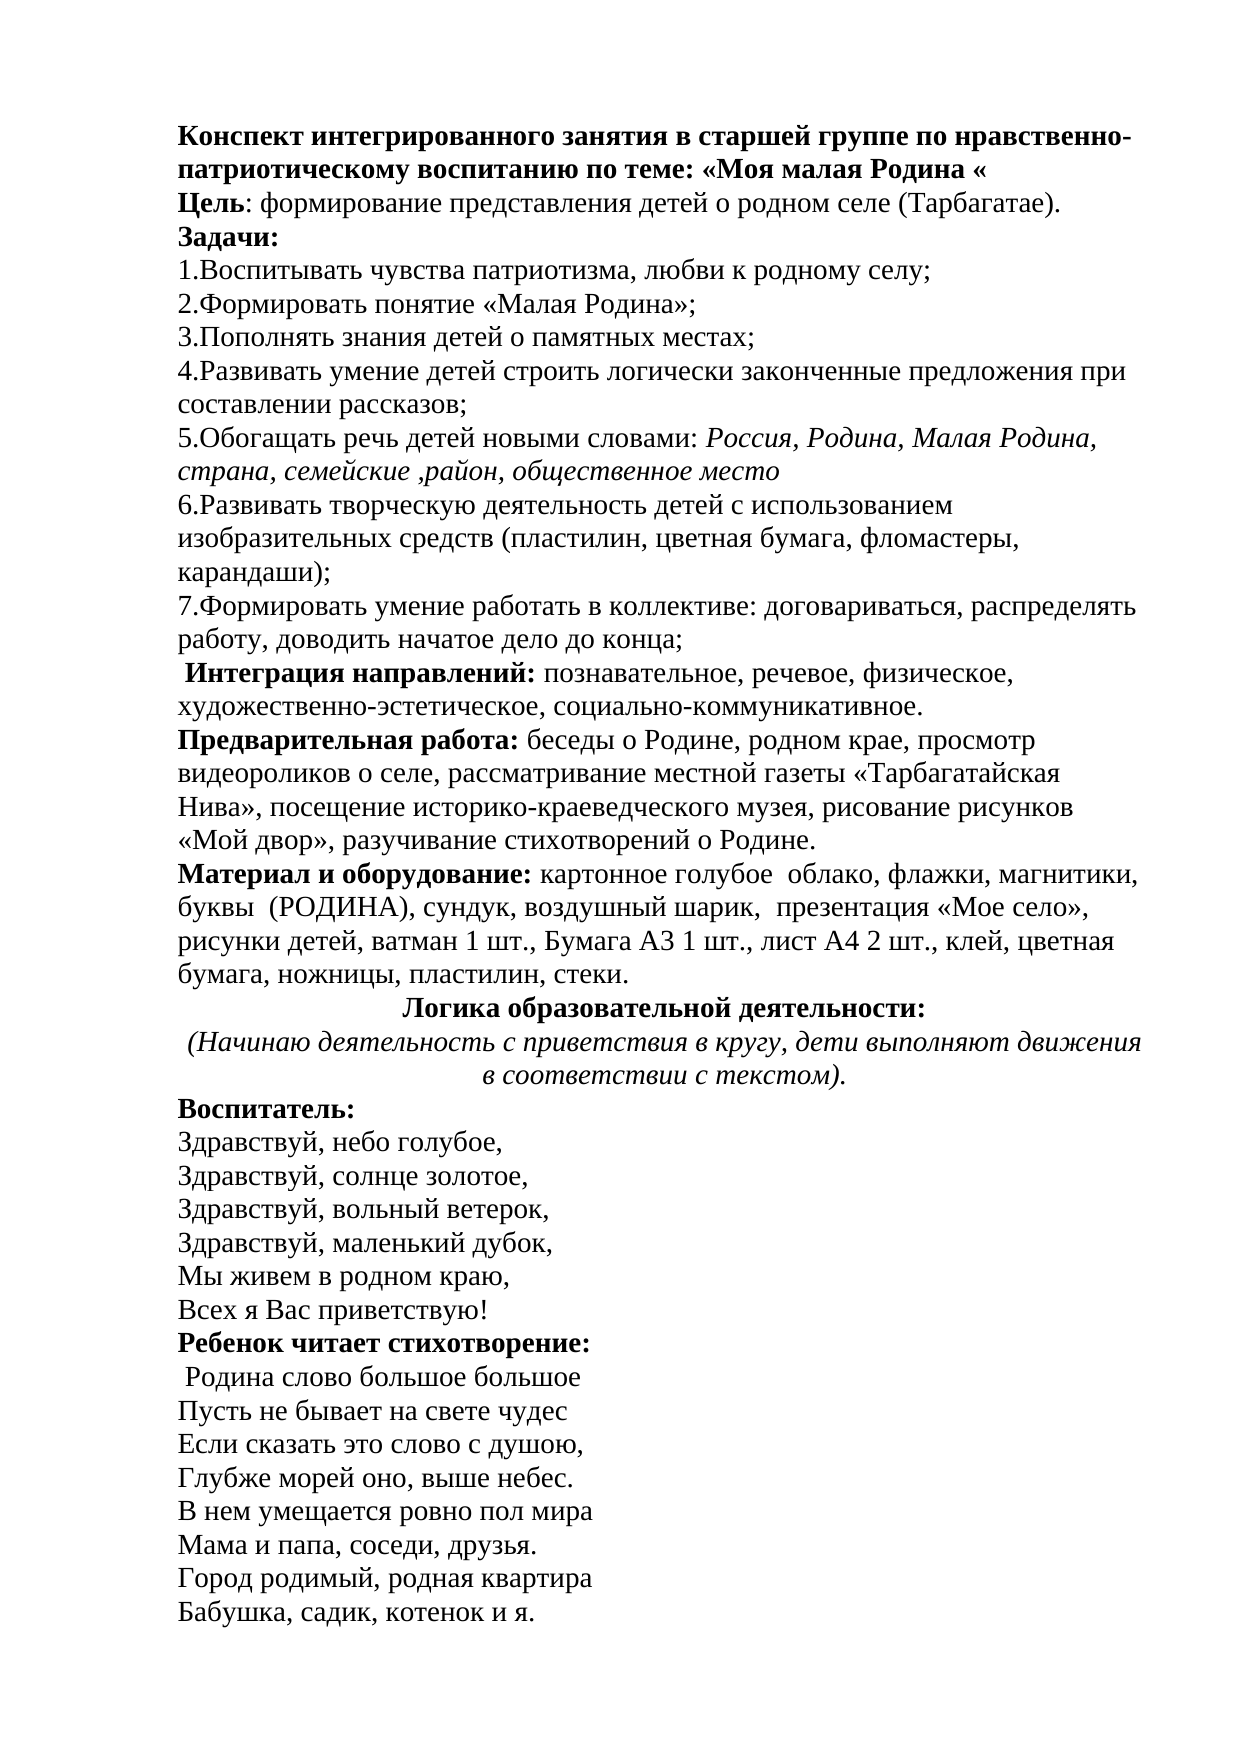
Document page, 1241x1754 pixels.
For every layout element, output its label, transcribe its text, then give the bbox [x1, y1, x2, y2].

text 7.Формировать умение работать в коллективе: договариваться, распределять работу, доводить начатое дело до конца; [177, 588, 1152, 655]
text Интеграция направлений: познавательное, речевое, физическое, художественно-эстетическое, социально-коммуникативное. [177, 655, 1152, 722]
text Цель: формирование представления детей о родном селе (Тарбагатае). [177, 185, 1152, 219]
text Если сказать это слово с душою, [177, 1426, 1152, 1460]
text Логика образовательной деятельности: [177, 990, 1152, 1024]
text Пусть не бывает на свете чудес [177, 1393, 1152, 1426]
text Родина слово большое большое [177, 1359, 1152, 1393]
text Материал и оборудование: картонное голубое облако, флажки, магнитики, буквы (РОДИНА), сундук, воздушный шарик, презентация «Мое село», рисунки детей, ватман 1 шт., Бумага А3 1 шт., лист А4 2 шт., клей, цветная бумага, ножницы, пластилин, стеки. [177, 856, 1152, 990]
text 2.Формировать понятие «Малая Родина»; [177, 286, 1152, 319]
text Ребенок читает стихотворение: [177, 1326, 1152, 1359]
text 6.Развивать творческую деятельность детей с использованием изобразительных средств (пластилин, цветная бумага, фломастеры, карандаши); [177, 487, 1152, 588]
text 3.Пополнять знания детей о памятных местах; [177, 319, 1152, 353]
text Город родимый, родная квартира [177, 1560, 1152, 1594]
text Мама и папа, соседи, друзья. [177, 1527, 1152, 1560]
text Бабушка, садик, котенок и я. [177, 1594, 1152, 1627]
text (Начинаю деятельность с приветствия в кругу, дети выполняют движения в соответствии с текстом). [177, 1024, 1152, 1091]
text Задачи: [177, 219, 1152, 252]
text 1.Воспитывать чувства патриотизма, любви к родному селу; [177, 252, 1152, 286]
text 4.Развивать умение детей строить логически законченные предложения при составлении рассказов; [177, 353, 1152, 420]
text В нем умещается ровно пол мира [177, 1493, 1152, 1527]
text Глубже морей оно, выше небес. [177, 1460, 1152, 1493]
text Конспект интегрированного занятия в старшей группе по нравственно-патриотическому воспитанию по теме: «Моя малая Родина « [177, 118, 1152, 185]
text Предварительная работа: беседы о Родине, родном крае, просмотр видеороликов о селе, рассматривание местной газеты «Тарбагатайская Нива», посещение историко-краеведческого музея, рисование рисунков «Мой двор», разучивание стихотворений о Родине. [177, 722, 1152, 856]
text Воспитатель: Здравствуй, небо голубое, Здравствуй, солнце золотое, Здравствуй, вольный ветерок, Здравствуй, маленький дубок, Мы живем в родном краю, Всех я Вас приветствую! [177, 1091, 1152, 1326]
text 5.Обогащать речь детей новыми словами: Россия, Родина, Малая Родина, страна, семейские ,район, общественное место [177, 420, 1152, 487]
